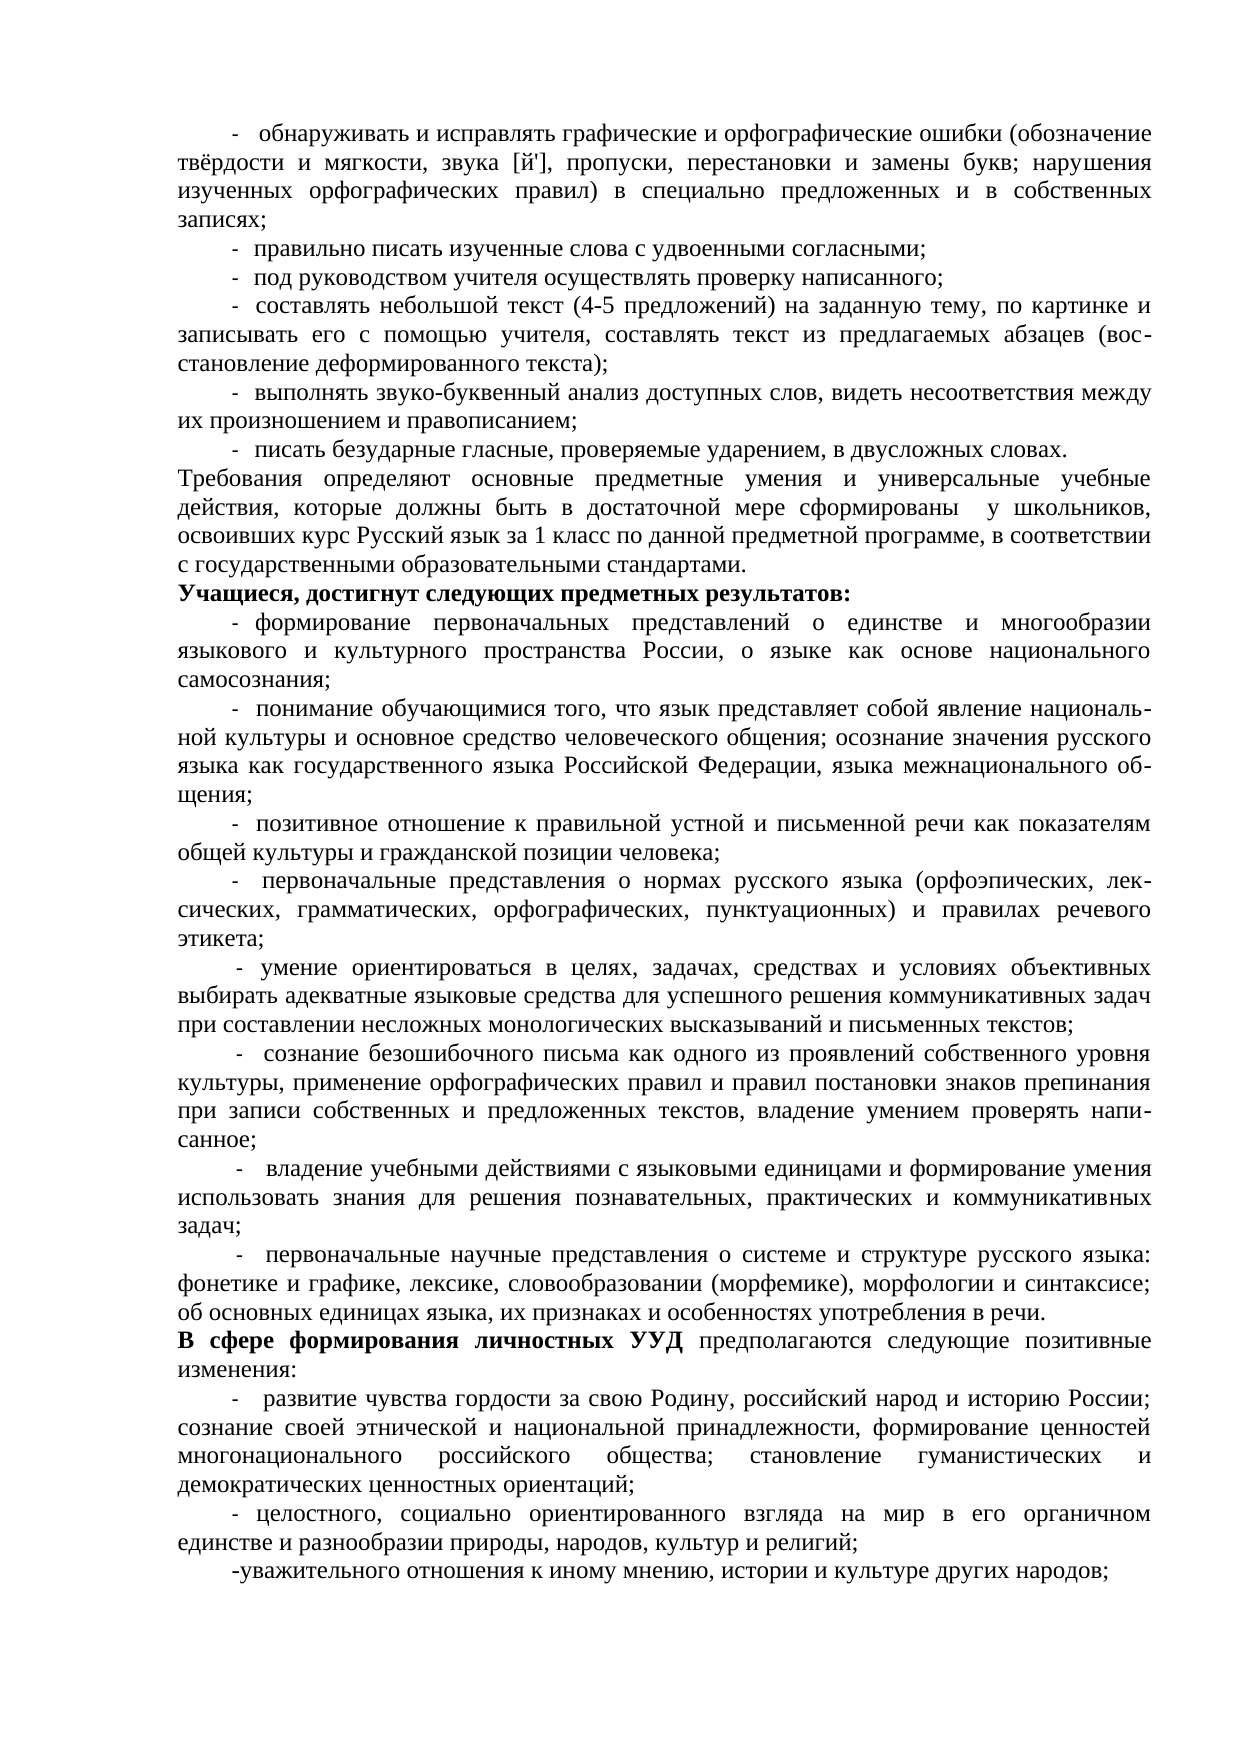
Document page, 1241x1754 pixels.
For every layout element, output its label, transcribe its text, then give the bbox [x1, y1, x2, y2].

list писать безударные гласные, проверяемые ударением, в двусложных словах. [177, 434, 1152, 463]
list умение ориентироваться в целях, задачах, средствах и условиях объективных выбирать адекватные языковые средства для успешного решения коммуникативных задач при составлении несложных монологических высказываний и письменных текстов; [177, 952, 1152, 1038]
list формирование первоначальных представлений о единстве и многообразии языкового и культурного пространства России, о языке как основе национального самосознания; [177, 607, 1152, 693]
text Требования определяют основные предметные умения и универсальные учебные действия, которые должны быть в достаточной мере сформированы у школьников, освоивших курс Русский язык за 1 класс по данной предметной программе, в соответствии с государственными образовательными стандартами. [177, 463, 1152, 578]
list понимание обучающимися того, что язык представляет собой явление национальной культуры и основное средство человеческого общения; осознание значения русского языка как государственного языка Российской Федерации, языка межнационального общения; [177, 693, 1152, 808]
list владение учебными действиями с языковыми единицами и формирование умения использовать знания для решения познавательных, практических и коммуникативных задач; [177, 1153, 1152, 1239]
text -уважительного отношения к иному мнению, истории и культуре других народов; [177, 1556, 1152, 1584]
list составлять небольшой текст (4-5 предложений) на заданную тему, по картинке и записывать его с помощью учителя, составлять текст из предлагаемых абзацев (восстановление деформированного текста); [177, 291, 1152, 377]
list первоначальные представления о нормах русского языка (орфоэпических, лексических, грамматических, орфографических, пунктуационных) и правилах речевого этикета; [177, 866, 1152, 952]
list целостного, социально ориентированного взгляда на мир в его органичном единстве и разнообразии природы, народов, культур и религий; [177, 1498, 1152, 1556]
list развитие чувства гордости за свою Родину, российский народ и историю России; сознание своей этнической и национальной принадлежности, формирование ценностей многонационального российского общества; становление гуманистических и демократических ценностных ориентаций; [177, 1383, 1152, 1498]
text В сфере формирования личностных УУД предполагаются следующие позитивные изменения: [177, 1326, 1152, 1383]
list обнаруживать и исправлять графические и орфографические ошибки (обозначение твёрдости и мягкости, звука [й'], пропуски, перестановки и замены букв; нарушения изученных орфографических правил) в специально предложенных и в собственных записях; [177, 118, 1152, 233]
list первоначальные научные представления о системе и структуре русского языка: фонетике и графике, лексике, словообразовании (морфемике), морфологии и синтаксисе; об основных единицах языка, их признаках и особенностях употребления в речи. [177, 1239, 1152, 1326]
list правильно писать изученные слова с удвоенными согласными; [177, 233, 1152, 262]
list сознание безошибочного письма как одного из проявлений собственного уровня культуры, применение орфографических правил и правил постановки знаков препинания при записи собственных и предложенных текстов, владение умением проверять написанное; [177, 1038, 1152, 1153]
list выполнять звуко-буквенный анализ доступных слов, видеть несоответствия между их произношением и правописанием; [177, 377, 1152, 434]
text Учащиеся, достигнут следующих предметных результатов: [177, 578, 1152, 607]
list позитивное отношение к правильной устной и письменной речи как показателям общей культуры и гражданской позиции человека; [177, 808, 1152, 866]
list под руководством учителя осуществлять проверку написанного; [177, 262, 1152, 291]
